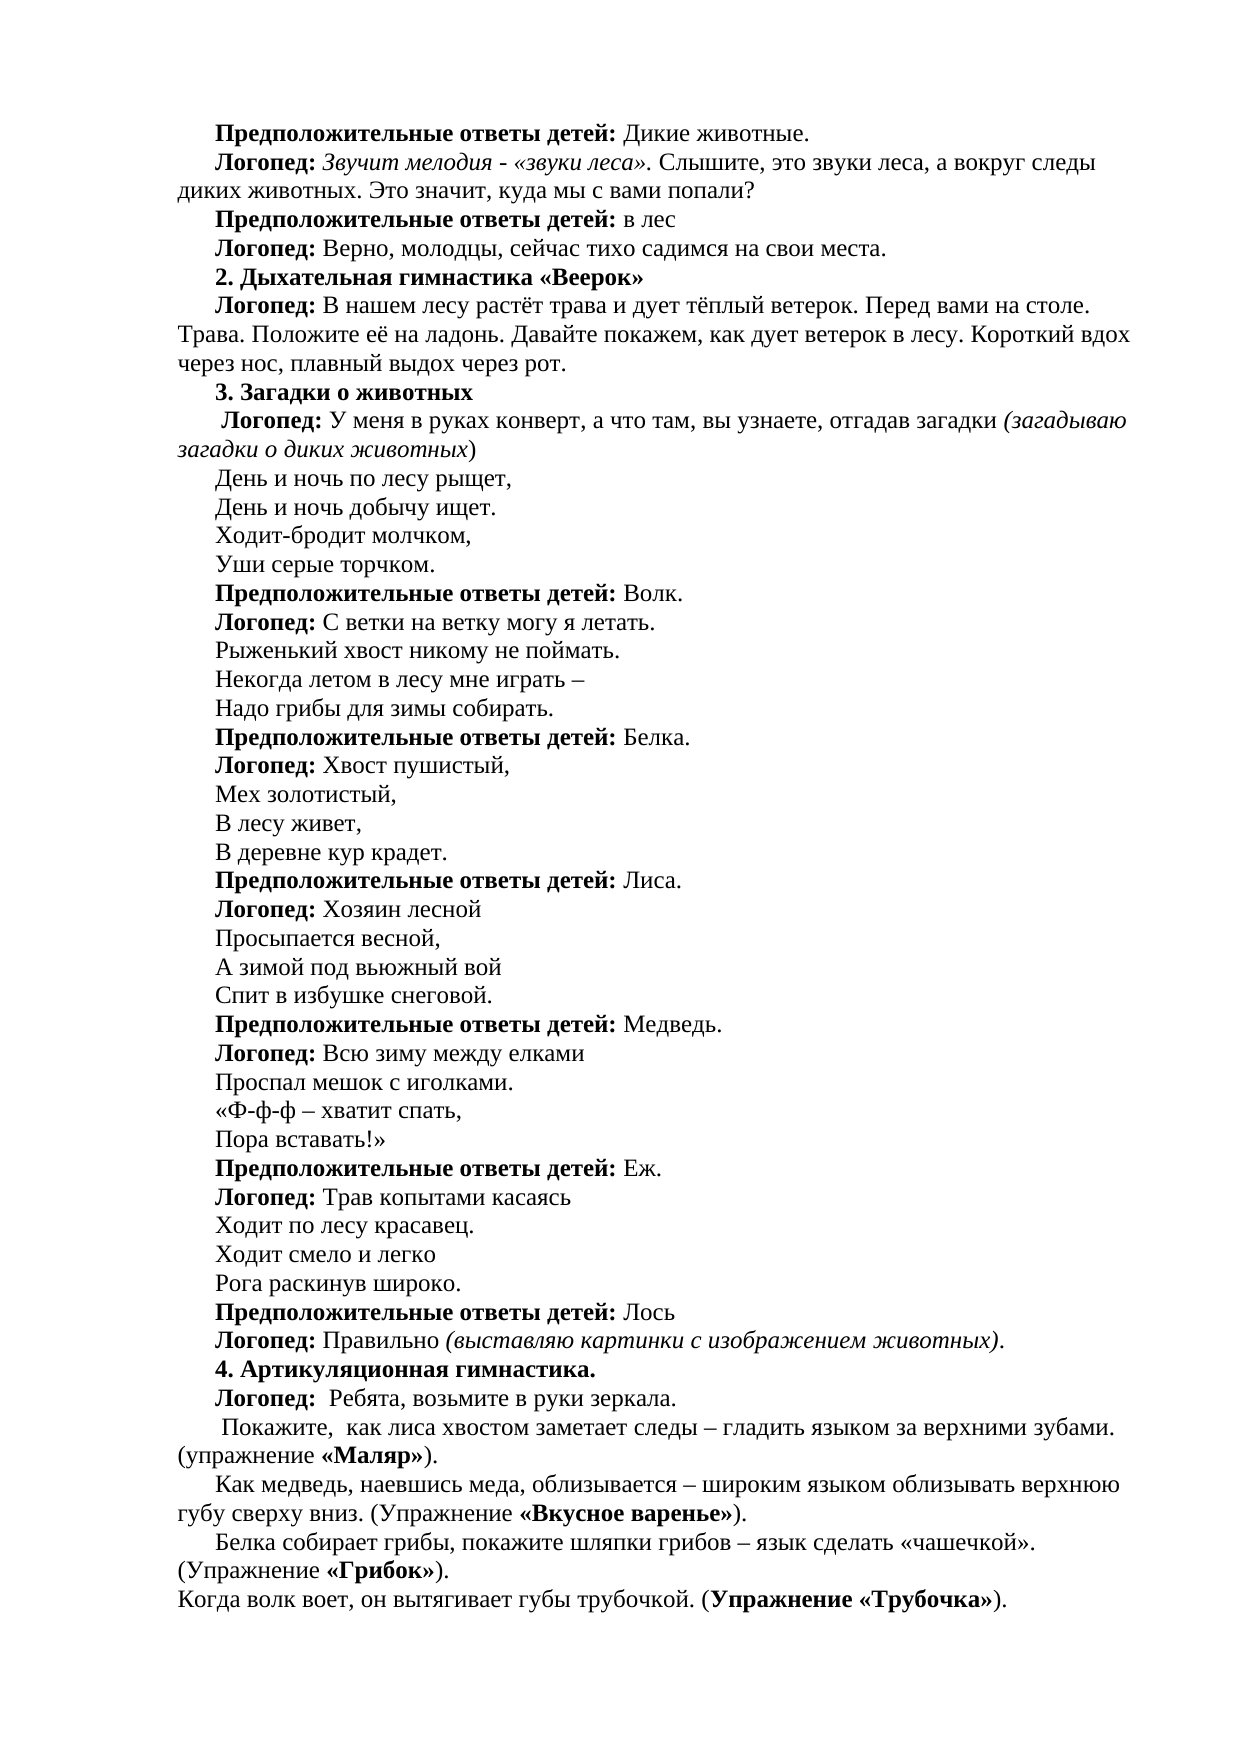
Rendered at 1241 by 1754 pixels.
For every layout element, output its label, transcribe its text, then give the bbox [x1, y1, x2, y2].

text Логопед: У меня в руках конверт, а что там, вы узнаете, отгадав загадки (загадываю загадки о диких животных) [177, 406, 1152, 463]
text В деревне кур крадет. [177, 837, 1152, 866]
text Предположительные ответы детей: Медведь. [177, 1009, 1152, 1038]
text Ходит-бродит молчком, [177, 521, 1152, 549]
text Предположительные ответы детей: Лиса. [177, 866, 1152, 894]
text А зимой под вьюжный вой [177, 952, 1152, 981]
text Рога раскинув широко. [177, 1268, 1152, 1297]
text Логопед: В нашем лесу растёт трава и дует тёплый ветерок. Перед вами на столе. Трава. Положите её на ладонь. Давайте покажем, как дует ветерок в лесу. Короткий вдох через нос, плавный выдох через рот. [177, 291, 1152, 377]
text Предположительные ответы детей: Лось [177, 1297, 1152, 1326]
text 4. Артикуляционная гимнастика. [177, 1354, 1152, 1383]
text «Ф-ф-ф – хватит спать, [177, 1096, 1152, 1124]
text Просыпается весной, [177, 923, 1152, 952]
text Предположительные ответы детей: в лес [177, 204, 1152, 233]
text Предположительные ответы детей: Белка. [177, 722, 1152, 751]
text Рыженький хвост никому не поймать. [177, 636, 1152, 664]
text День и ночь добычу ищет. [177, 492, 1152, 521]
text Мех золотистый, [177, 779, 1152, 808]
text Белка собирает грибы, покажите шляпки грибов – язык сделать «чашечкой». (Упражнение «Грибок»). [177, 1527, 1152, 1584]
text 2. Дыхательная гимнастика «Веерок» [177, 262, 1152, 291]
text Предположительные ответы детей: Еж. [177, 1153, 1152, 1182]
text Ходит по лесу красавец. [177, 1211, 1152, 1239]
text Когда волк воет, он вытягивает губы трубочкой. (Упражнение «Трубочка»). [177, 1584, 1152, 1613]
text Покажите, как лиса хвостом заметает следы – гладить языком за верхними зубами. (упражнение «Маляр»). [177, 1412, 1152, 1469]
text Спит в избушке снеговой. [177, 981, 1152, 1009]
text Ходит смело и легко [177, 1239, 1152, 1268]
text Как медведь, наевшись меда, облизывается – широким языком облизывать верхнюю губу сверху вниз. (Упражнение «Вкусное варенье»). [177, 1469, 1152, 1527]
text Логопед: Трав копытами касаясь [177, 1182, 1152, 1211]
text Некогда летом в лесу мне играть – [177, 664, 1152, 693]
text Логопед: С ветки на ветку могу я летать. [177, 607, 1152, 636]
text Предположительные ответы детей: Дикие животные. [177, 118, 1152, 147]
text Логопед: Хвост пушистый, [177, 751, 1152, 779]
text День и ночь по лесу рыщет, [177, 463, 1152, 492]
text В лесу живет, [177, 808, 1152, 837]
text 3. Загадки о животных [177, 377, 1152, 406]
text Надо грибы для зимы собирать. [177, 693, 1152, 722]
text Логопед: Всю зиму между елками [177, 1038, 1152, 1067]
text Проспал мешок с иголками. [177, 1067, 1152, 1096]
text Предположительные ответы детей: Волк. [177, 578, 1152, 607]
text Логопед: Правильно (выставляю картинки с изображением животных). [177, 1326, 1152, 1354]
text Логопед: Ребята, возьмите в руки зеркала. [177, 1383, 1152, 1412]
text Логопед: Верно, молодцы, сейчас тихо садимся на свои места. [177, 233, 1152, 262]
text Уши серые торчком. [177, 549, 1152, 578]
text Логопед: Звучит мелодия - «звуки леса». Слышите, это звуки леса, а вокруг следы диких животных. Это значит, куда мы с вами попали? [177, 147, 1152, 204]
text Пора вставать!» [177, 1124, 1152, 1153]
text Логопед: Хозяин лесной [177, 894, 1152, 923]
